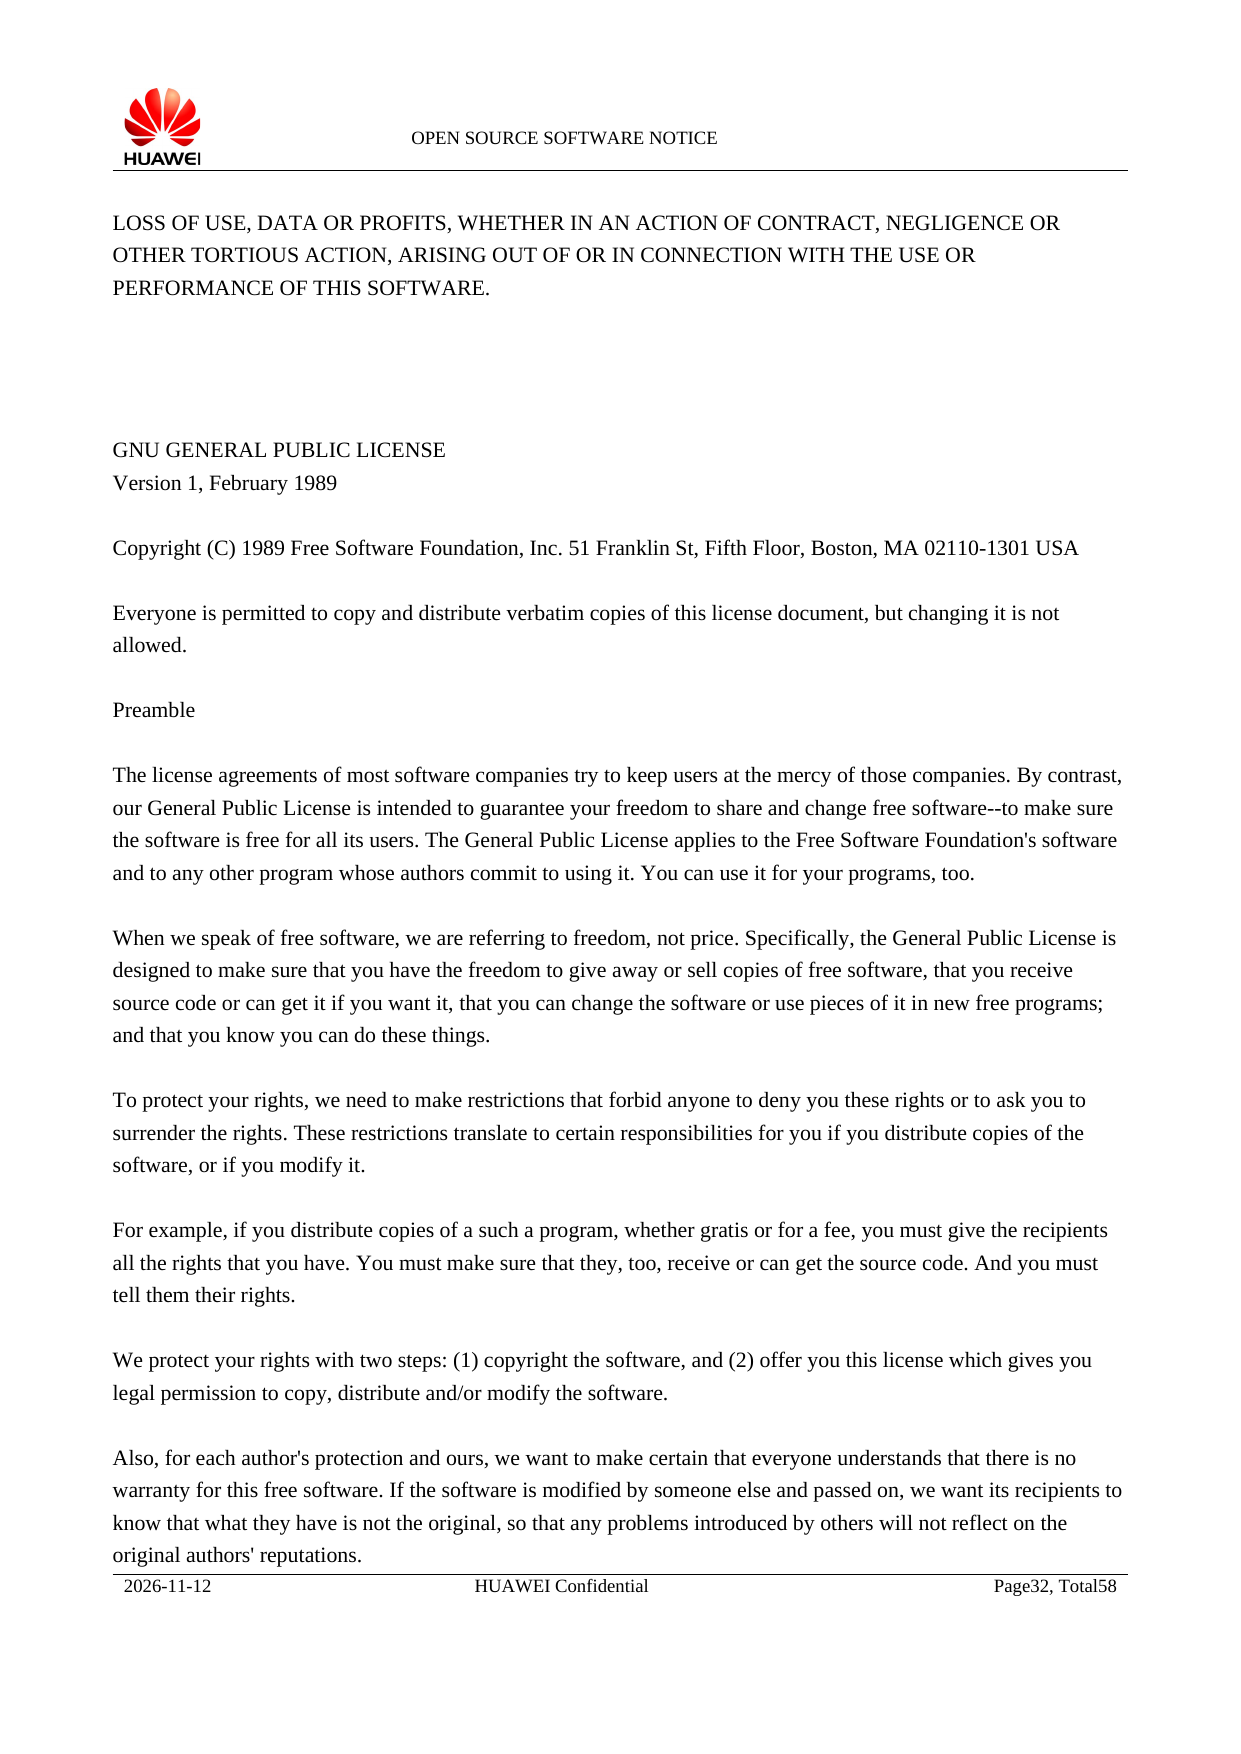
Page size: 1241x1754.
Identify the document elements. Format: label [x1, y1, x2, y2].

picture [124, 88, 201, 165]
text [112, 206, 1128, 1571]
